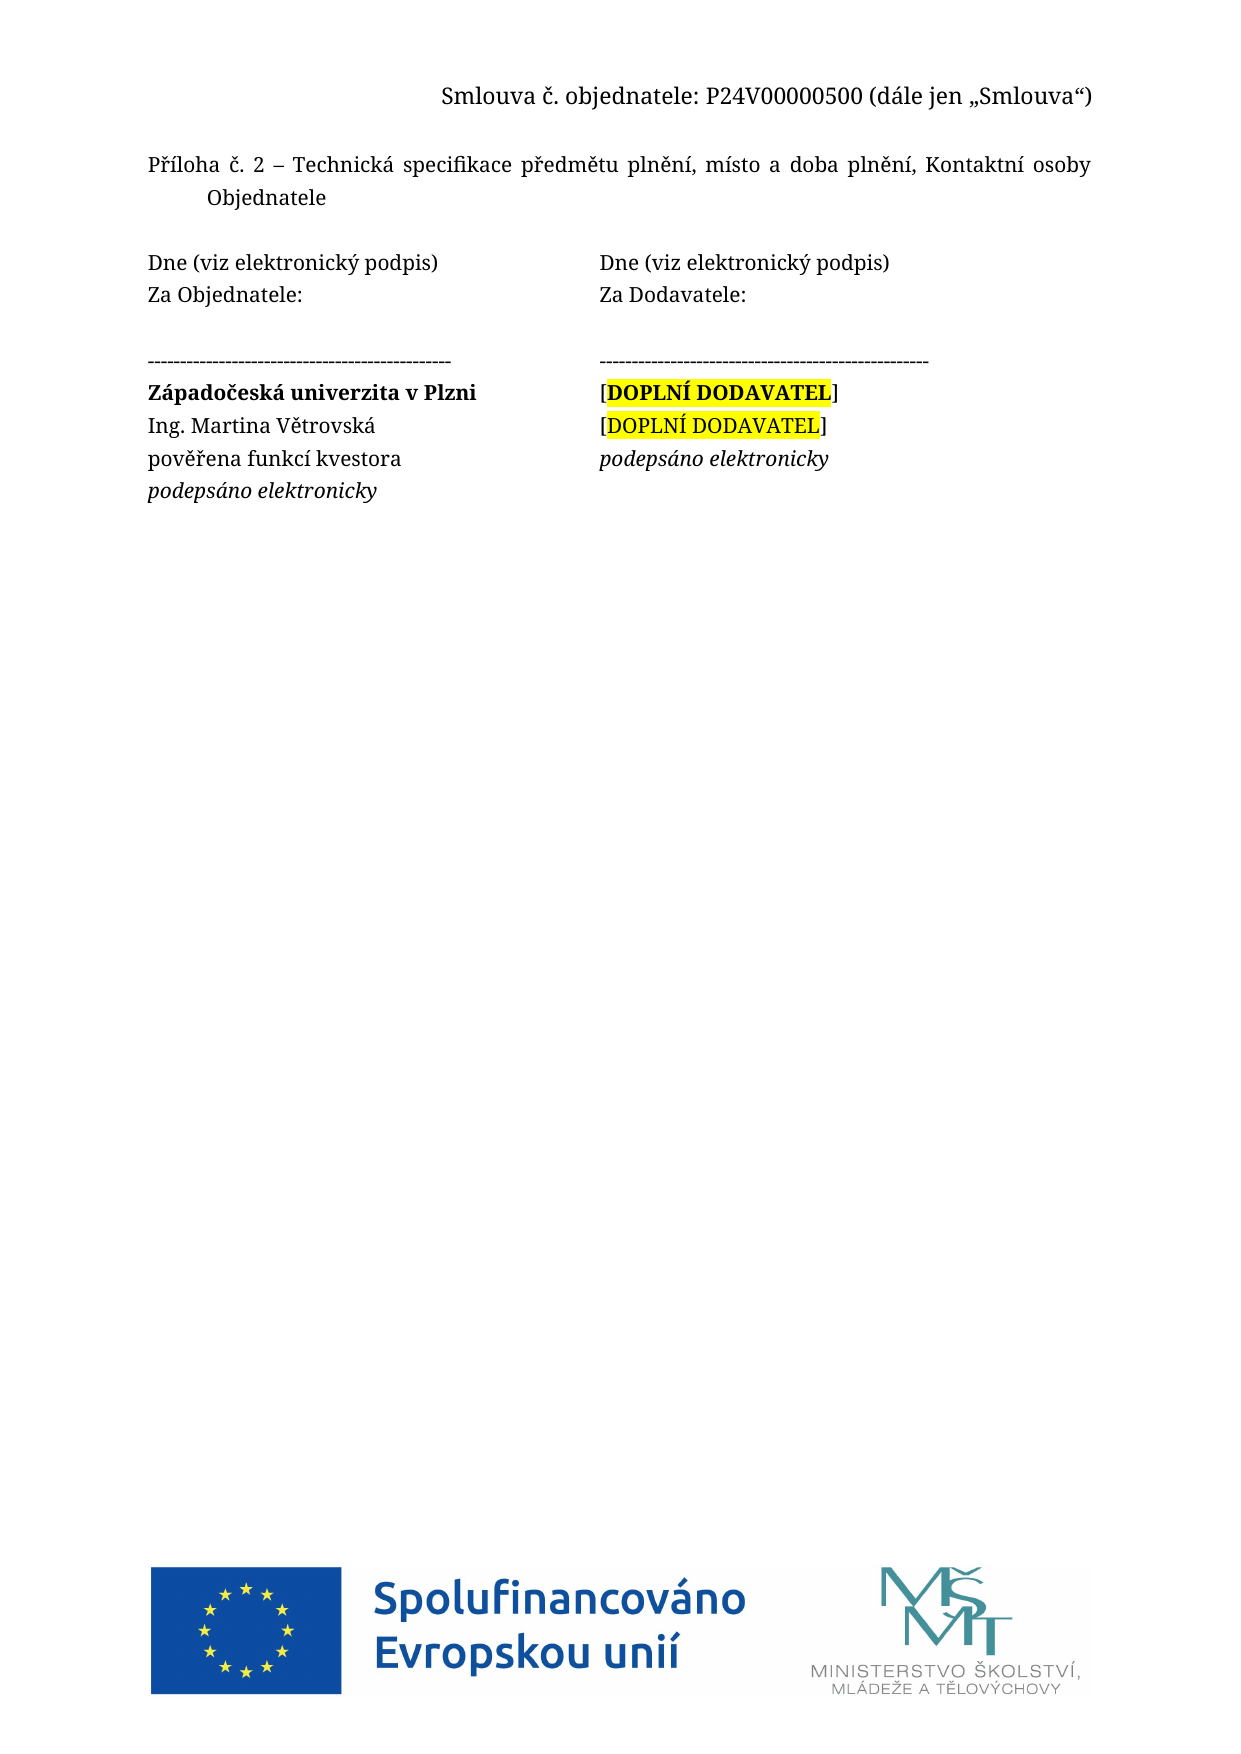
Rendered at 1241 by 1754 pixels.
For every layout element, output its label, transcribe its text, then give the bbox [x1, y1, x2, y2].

table_header Dne (viz elektronický podpis) Za Dodavatele: --------------------------------------------------- [DOPLNÍ DODAVATEL] [DOPLNÍ DODAVATEL] podepsáno elektronicky [588, 248, 1040, 508]
text Příloha č. 2 – Technická specifikace předmětu plnění, místo a doba plnění, Kontaktní osoby Objednatele [148, 150, 1093, 211]
table_header Dne (viz elektronický podpis) Za Objednatele: ----------------------------------------------- Západočeská univerzita v Plzni Ing. Martina Větrovská pověřena funkcí kvestora podepsáno elektronicky [136, 248, 588, 508]
picture [147, 1563, 1093, 1698]
